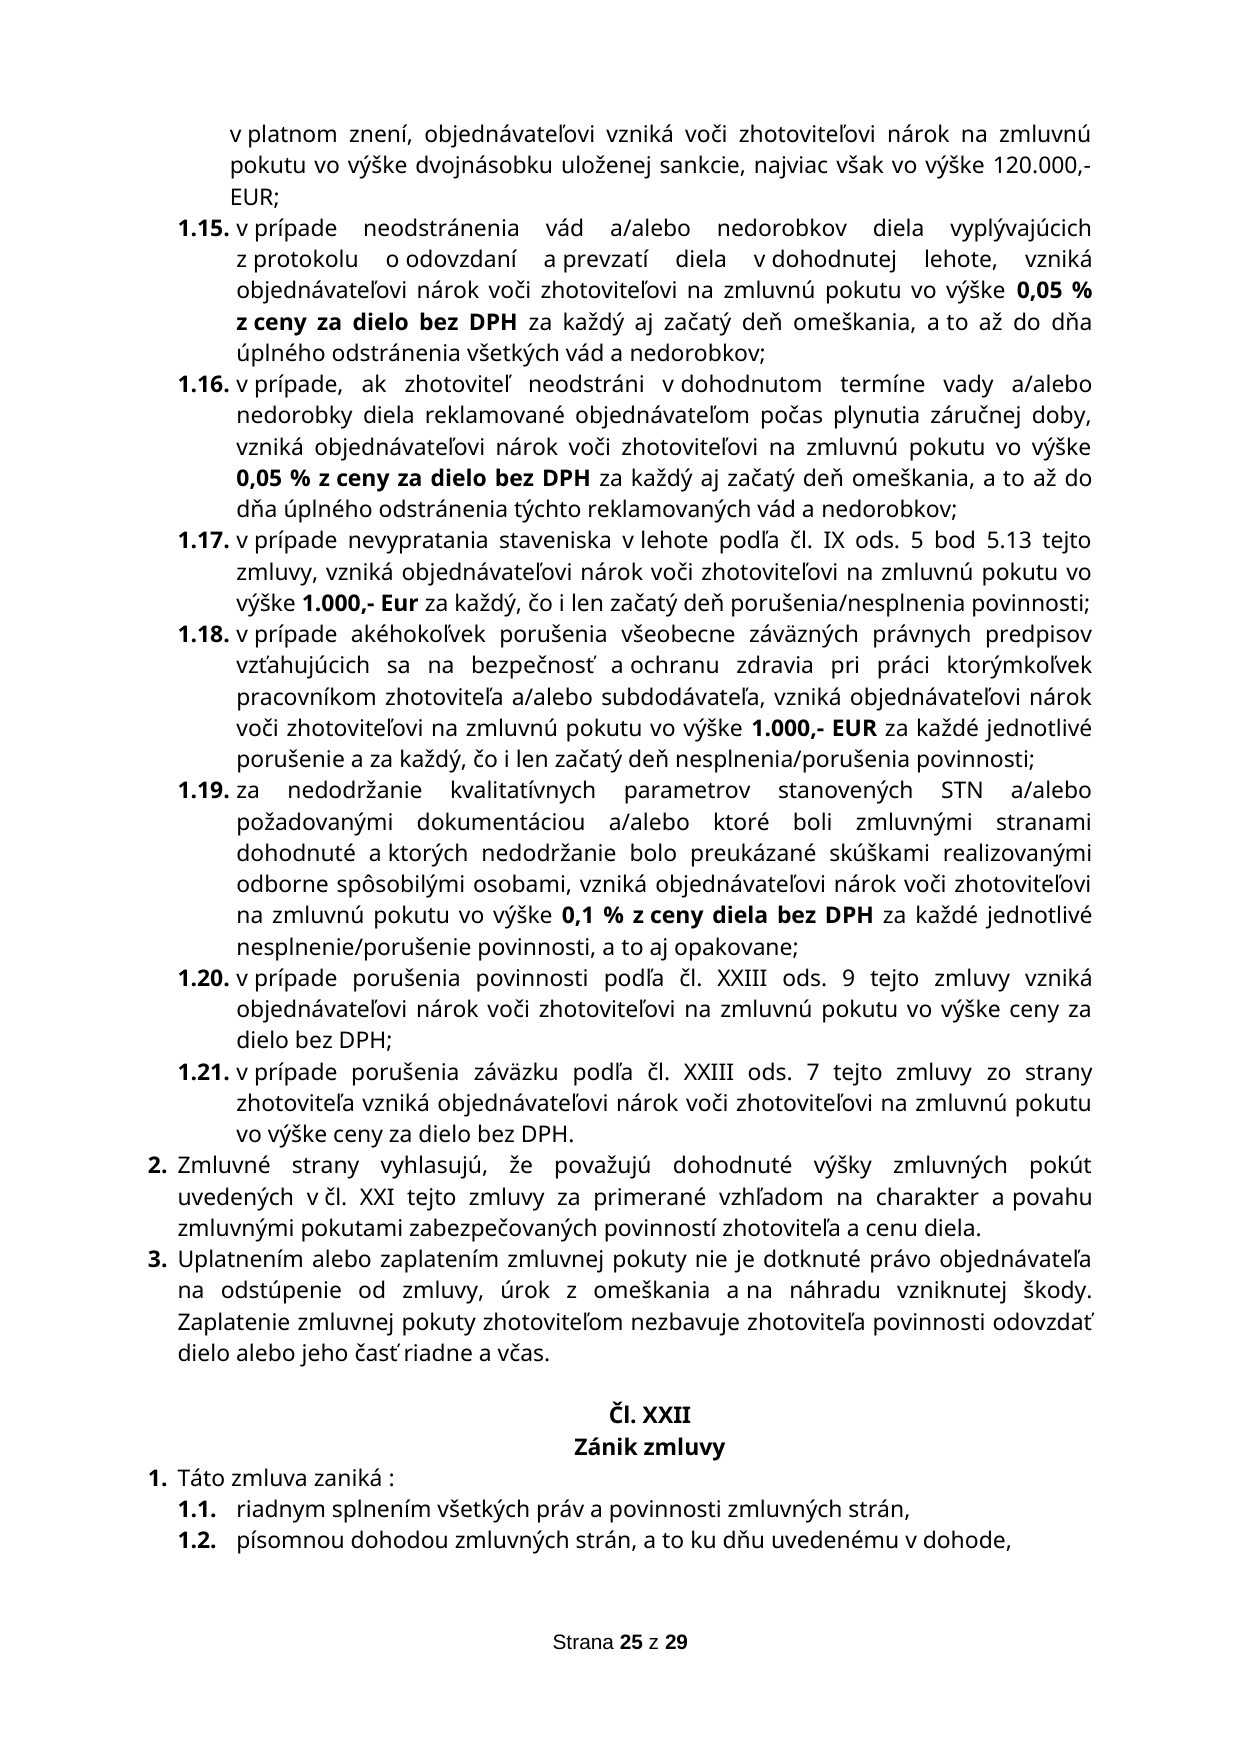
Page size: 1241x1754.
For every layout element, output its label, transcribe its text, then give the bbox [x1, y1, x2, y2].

list v prípade nevypratania staveniska v lehote podľa čl. IX ods. 5 bod 5.13 tejto zmluvy, vzniká objednávateľovi nárok voči zhotoviteľovi na zmluvnú pokutu vo výške 1.000,- Eur za každý, čo i len začatý deň porušenia/nesplnenia povinnosti; [177, 524, 1093, 618]
list za nedodržanie kvalitatívnych parametrov stanovených STN a/alebo požadovanými dokumentáciou a/alebo ktoré boli zmluvnými stranami dohodnuté a ktorých nedodržanie bolo preukázané skúškami realizovanými odborne spôsobilými osobami, vzniká objednávateľovi nárok voči zhotoviteľovi na zmluvnú pokutu vo výške 0,1 % z ceny diela bez DPH za každé jednotlivé nesplnenie/porušenie povinnosti, a to aj opakovane; [177, 774, 1093, 962]
list v prípade porušenia záväzku podľa čl. XXIII ods. 7 tejto zmluvy zo strany zhotoviteľa vzniká objednávateľovi nárok voči zhotoviteľovi na zmluvnú pokutu vo výške ceny za dielo bez DPH. [177, 1056, 1093, 1149]
list Táto zmluva zaniká : [148, 1462, 1093, 1493]
list písomnou dohodou zmluvných strán, a to ku dňu uvedenému v dohode, [177, 1524, 1093, 1556]
list v prípade akéhokoľvek porušenia všeobecne záväzných právnych predpisov vzťahujúcich sa na bezpečnosť a ochranu zdravia pri práci ktorýmkoľvek pracovníkom zhotoviteľa a/alebo subdodávateľa, vzniká objednávateľovi nárok voči zhotoviteľovi na zmluvnú pokutu vo výške 1.000,- EUR za každé jednotlivé porušenie a za každý, čo i len začatý deň nesplnenia/porušenia povinnosti; [177, 618, 1093, 774]
list v prípade porušenia povinnosti podľa čl. XXIII ods. 9 tejto zmluvy vzniká objednávateľovi nárok voči zhotoviteľovi na zmluvnú pokutu vo výške ceny za dielo bez DPH; [177, 962, 1093, 1056]
list Uplatnením alebo zaplatením zmluvnej pokuty nie je dotknuté právo objednávateľa na odstúpenie od zmluvy, úrok z omeškania a na náhradu vzniknutej škody. Zaplatenie zmluvnej pokuty zhotoviteľom nezbavuje zhotoviteľa povinnosti odovzdať dielo alebo jeho časť riadne a včas. [148, 1243, 1093, 1368]
list v prípade neodstránenia vád a/alebo nedorobkov diela vyplývajúcich z protokolu o odovzdaní a prevzatí diela v dohodnutej lehote, vzniká objednávateľovi nárok voči zhotoviteľovi na zmluvnú pokutu vo výške 0,05 % z ceny za dielo bez DPH za každý aj začatý deň omeškania, a to až do dňa úplného odstránenia všetkých vád a nedorobkov; [177, 212, 1093, 368]
list Zmluvné strany vyhlasujú, že považujú dohodnuté výšky zmluvných pokút uvedených v čl. XXI tejto zmluvy za primerané vzhľadom na charakter a povahu zmluvnými pokutami zabezpečovaných povinností zhotoviteľa a cenu diela. [148, 1149, 1093, 1243]
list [177, 118, 1093, 212]
text Čl. XXII [148, 1399, 1093, 1431]
text Zánik zmluvy [207, 1431, 1093, 1462]
list riadnym splnením všetkých práv a povinnosti zmluvných strán, [177, 1493, 1093, 1524]
list v prípade, ak zhotoviteľ neodstráni v dohodnutom termíne vady a/alebo nedorobky diela reklamované objednávateľom počas plynutia záručnej doby, vzniká objednávateľovi nárok voči zhotoviteľovi na zmluvnú pokutu vo výške 0,05 % z ceny za dielo bez DPH za každý aj začatý deň omeškania, a to až do dňa úplného odstránenia týchto reklamovaných vád a nedorobkov; [177, 368, 1093, 524]
